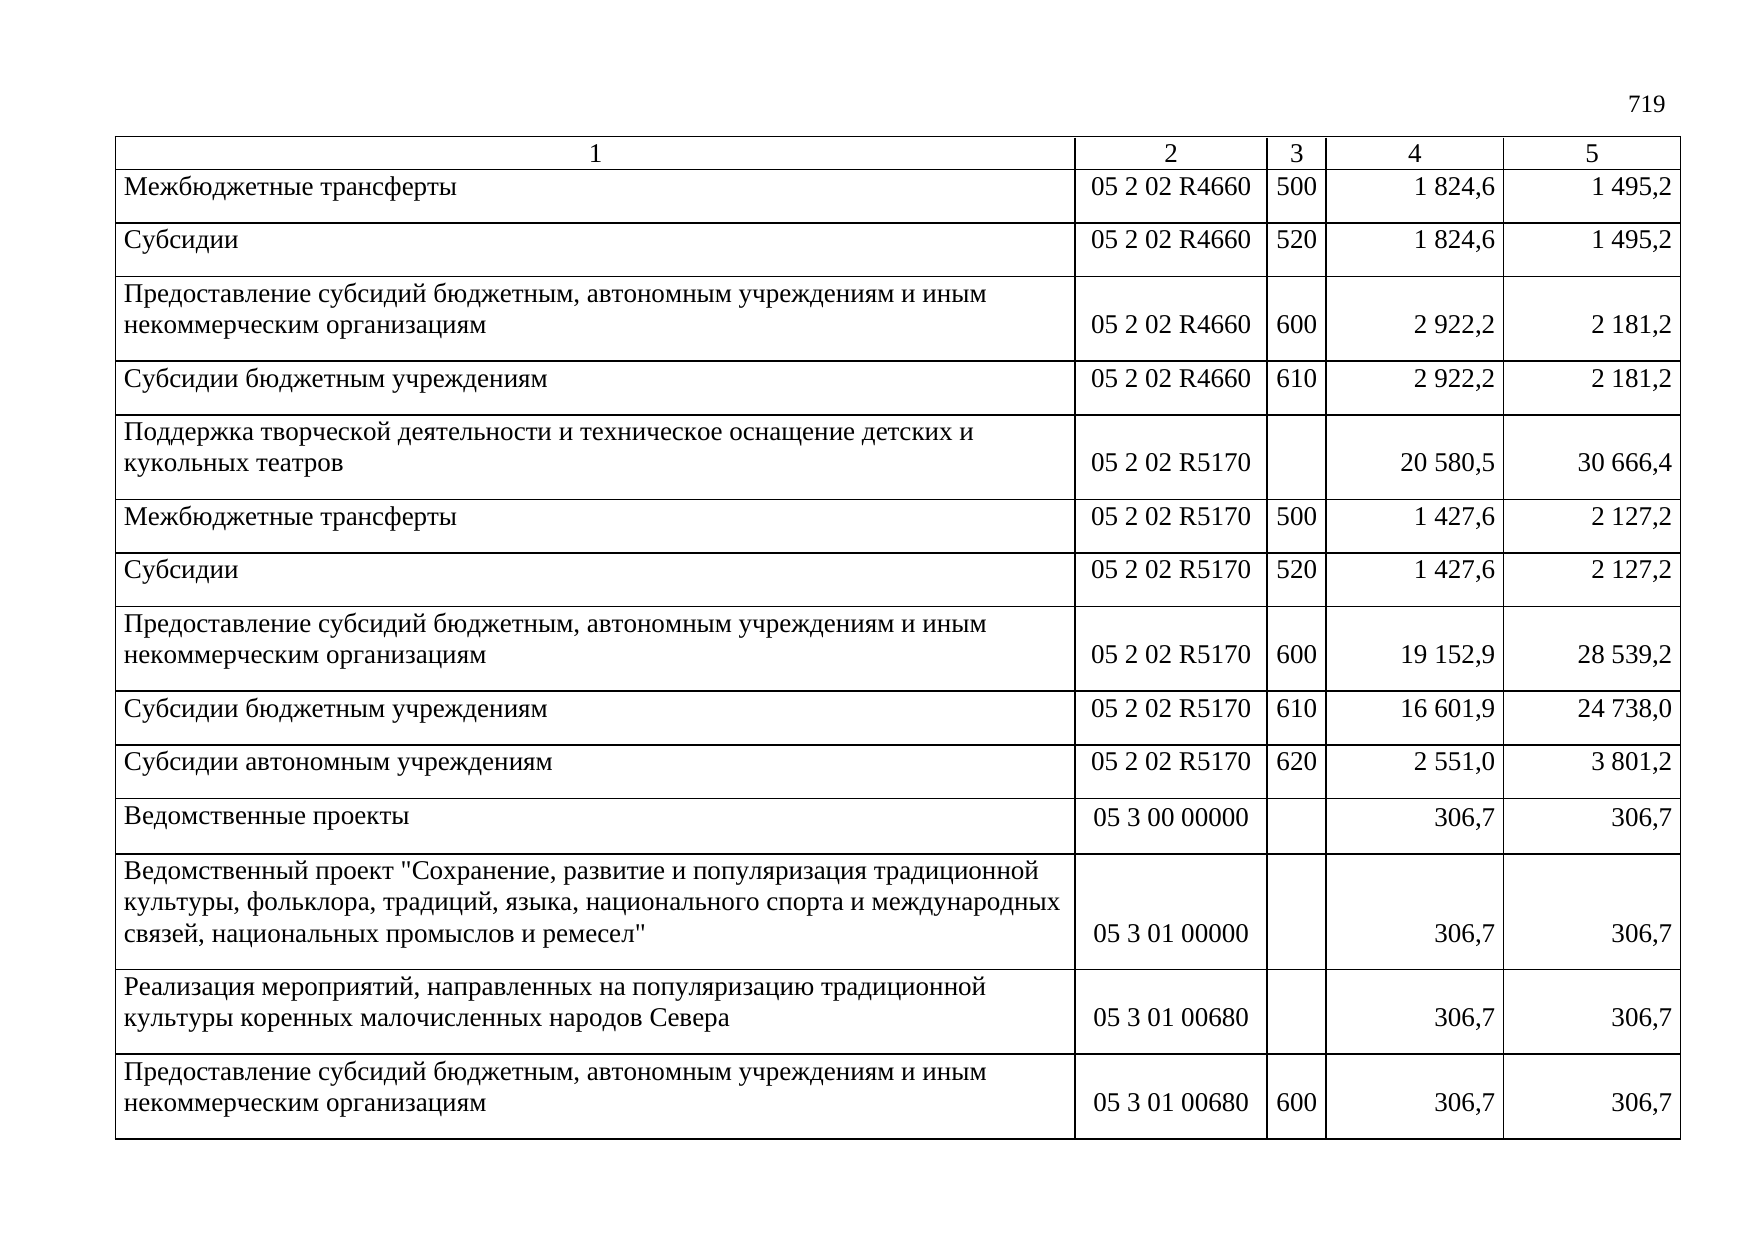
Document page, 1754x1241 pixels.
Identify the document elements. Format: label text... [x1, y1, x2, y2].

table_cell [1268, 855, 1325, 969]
table_header 1 [116, 137, 1075, 168]
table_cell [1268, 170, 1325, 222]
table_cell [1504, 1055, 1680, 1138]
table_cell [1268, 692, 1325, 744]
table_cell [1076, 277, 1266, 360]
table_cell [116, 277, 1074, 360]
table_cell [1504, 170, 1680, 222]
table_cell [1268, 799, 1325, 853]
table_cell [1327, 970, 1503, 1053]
table_header 3 [1268, 137, 1326, 168]
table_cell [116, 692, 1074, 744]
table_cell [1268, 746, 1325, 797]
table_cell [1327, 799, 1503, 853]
table_header 4 [1327, 137, 1503, 168]
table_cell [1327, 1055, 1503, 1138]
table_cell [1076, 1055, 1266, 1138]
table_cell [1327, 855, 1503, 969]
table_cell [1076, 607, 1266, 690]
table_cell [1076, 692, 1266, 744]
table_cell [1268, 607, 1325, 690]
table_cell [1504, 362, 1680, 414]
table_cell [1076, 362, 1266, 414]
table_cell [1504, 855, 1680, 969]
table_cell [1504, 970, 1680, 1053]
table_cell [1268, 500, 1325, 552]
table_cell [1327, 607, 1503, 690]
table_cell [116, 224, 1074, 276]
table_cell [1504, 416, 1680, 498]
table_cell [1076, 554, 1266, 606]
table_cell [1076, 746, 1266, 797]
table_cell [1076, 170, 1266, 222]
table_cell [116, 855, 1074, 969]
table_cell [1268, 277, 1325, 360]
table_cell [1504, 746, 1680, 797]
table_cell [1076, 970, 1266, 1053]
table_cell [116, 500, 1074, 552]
table_header 5 [1504, 137, 1680, 168]
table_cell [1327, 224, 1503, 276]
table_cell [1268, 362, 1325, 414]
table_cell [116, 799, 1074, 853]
table_header 2 [1076, 137, 1267, 168]
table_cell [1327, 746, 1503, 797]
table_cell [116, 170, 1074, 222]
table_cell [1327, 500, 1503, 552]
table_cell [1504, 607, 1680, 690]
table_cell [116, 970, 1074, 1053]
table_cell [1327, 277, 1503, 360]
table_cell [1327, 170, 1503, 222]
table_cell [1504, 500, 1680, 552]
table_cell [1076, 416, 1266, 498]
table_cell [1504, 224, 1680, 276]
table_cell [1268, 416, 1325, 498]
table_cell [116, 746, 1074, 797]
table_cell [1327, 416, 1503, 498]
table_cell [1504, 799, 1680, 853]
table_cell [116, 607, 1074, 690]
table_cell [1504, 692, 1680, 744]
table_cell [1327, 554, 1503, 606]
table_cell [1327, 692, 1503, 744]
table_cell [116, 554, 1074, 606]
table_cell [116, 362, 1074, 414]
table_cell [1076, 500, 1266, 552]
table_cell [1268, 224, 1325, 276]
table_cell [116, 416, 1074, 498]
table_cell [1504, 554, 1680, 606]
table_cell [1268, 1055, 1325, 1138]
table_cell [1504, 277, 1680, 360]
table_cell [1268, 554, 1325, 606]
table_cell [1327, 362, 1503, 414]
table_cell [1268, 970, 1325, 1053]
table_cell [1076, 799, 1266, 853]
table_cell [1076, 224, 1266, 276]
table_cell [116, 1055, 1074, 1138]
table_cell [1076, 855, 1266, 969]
